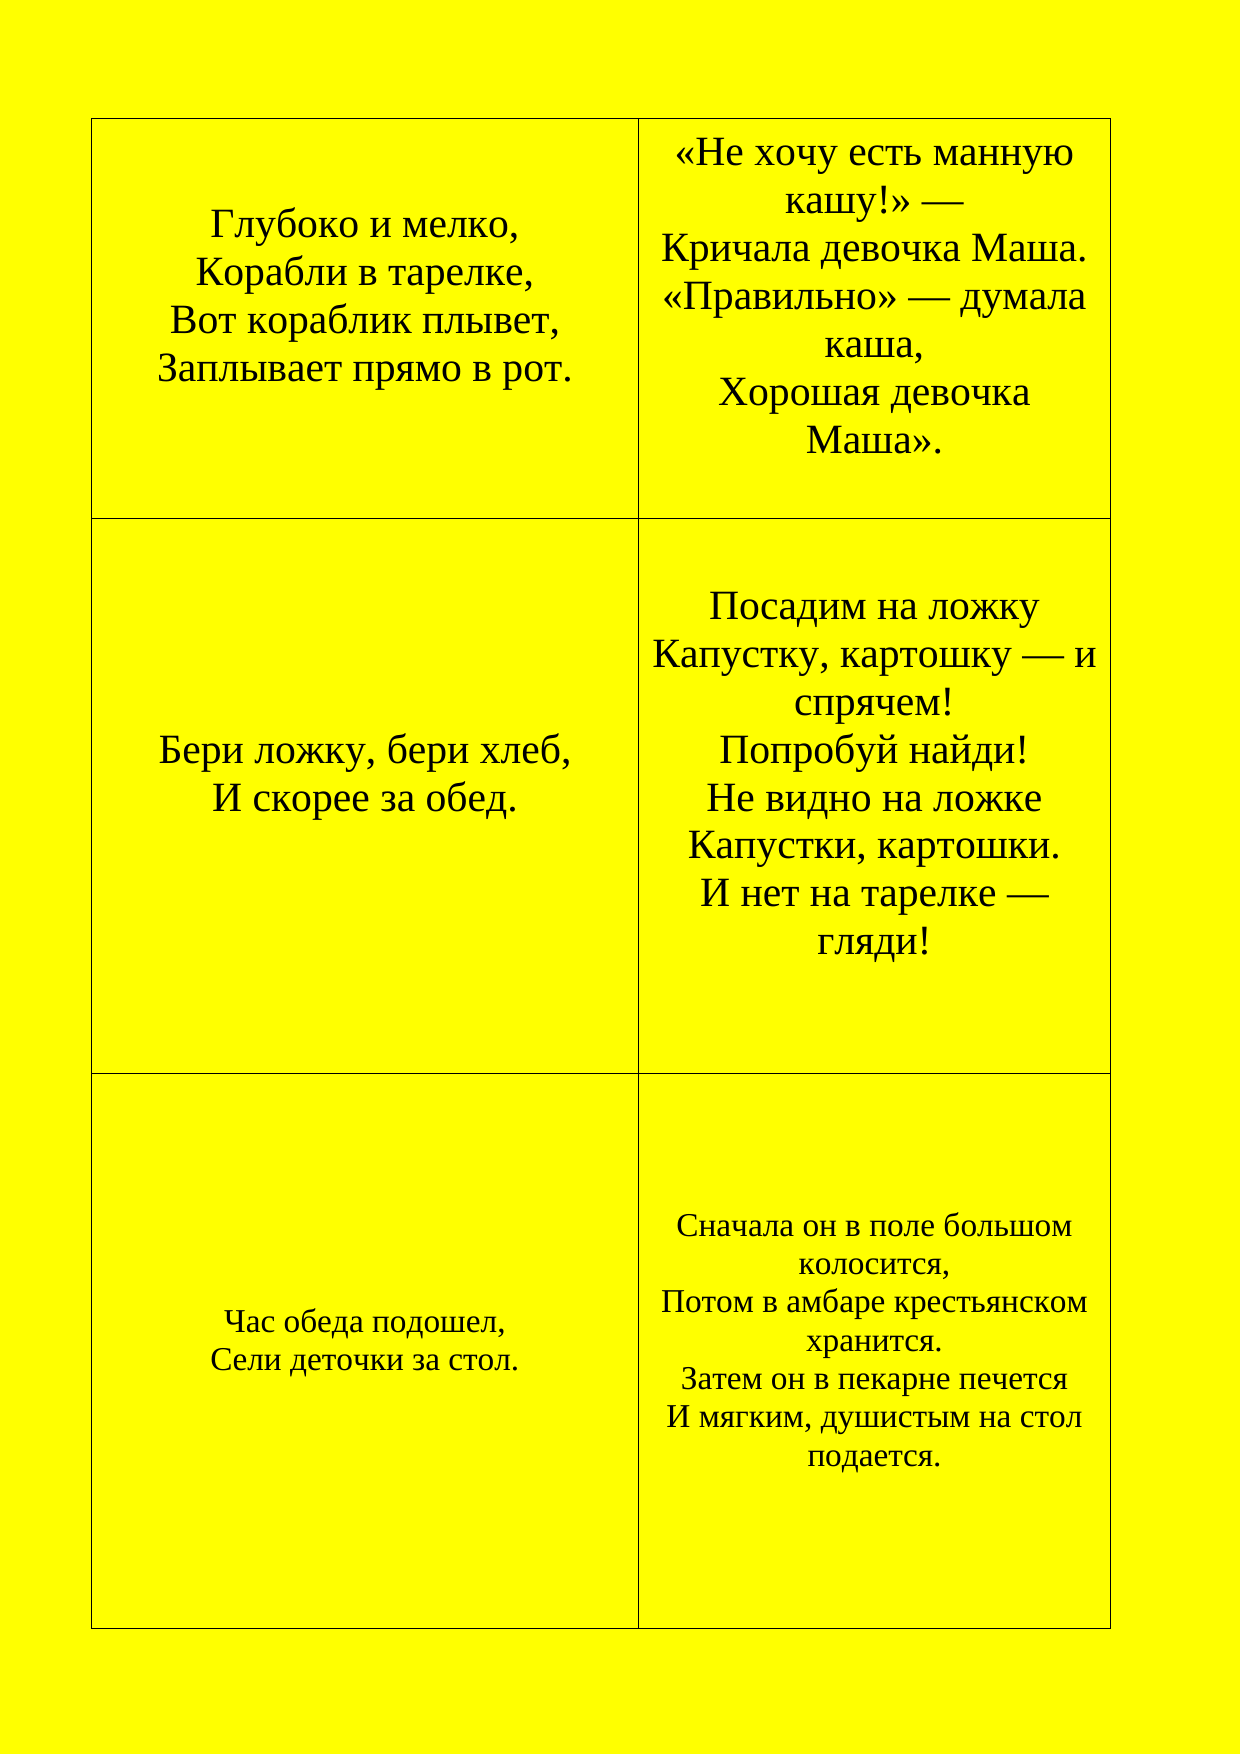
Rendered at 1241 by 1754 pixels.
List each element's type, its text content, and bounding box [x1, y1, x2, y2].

table_header «Не хочу есть манную кашу!» — Кричала девочка Маша. «Правильно» — думала каша, Хорошая девочка Маша». [639, 119, 1110, 518]
table_header Глубоко и мелко, Корабли в тарелке, Вот кораблик плывет, Заплывает прямо в рот. [92, 119, 638, 518]
table_cell Бери ложку, бери хлеб, И скорее за обед. [92, 519, 638, 1073]
table_cell Час обеда подошел, Сели деточки за стол. [92, 1074, 638, 1628]
table_cell Посадим на ложку Капустку, картошку — и спрячем! Попробуй найди! Не видно на ложке Капустки, картошки. И нет на тарелке — гляди! [639, 519, 1110, 1073]
table_cell Сначала он в поле большом колосится, Потом в амбаре крестьянском хранится. Затем он в пекарне печется И мягким, душистым на стол подается. [639, 1074, 1110, 1628]
